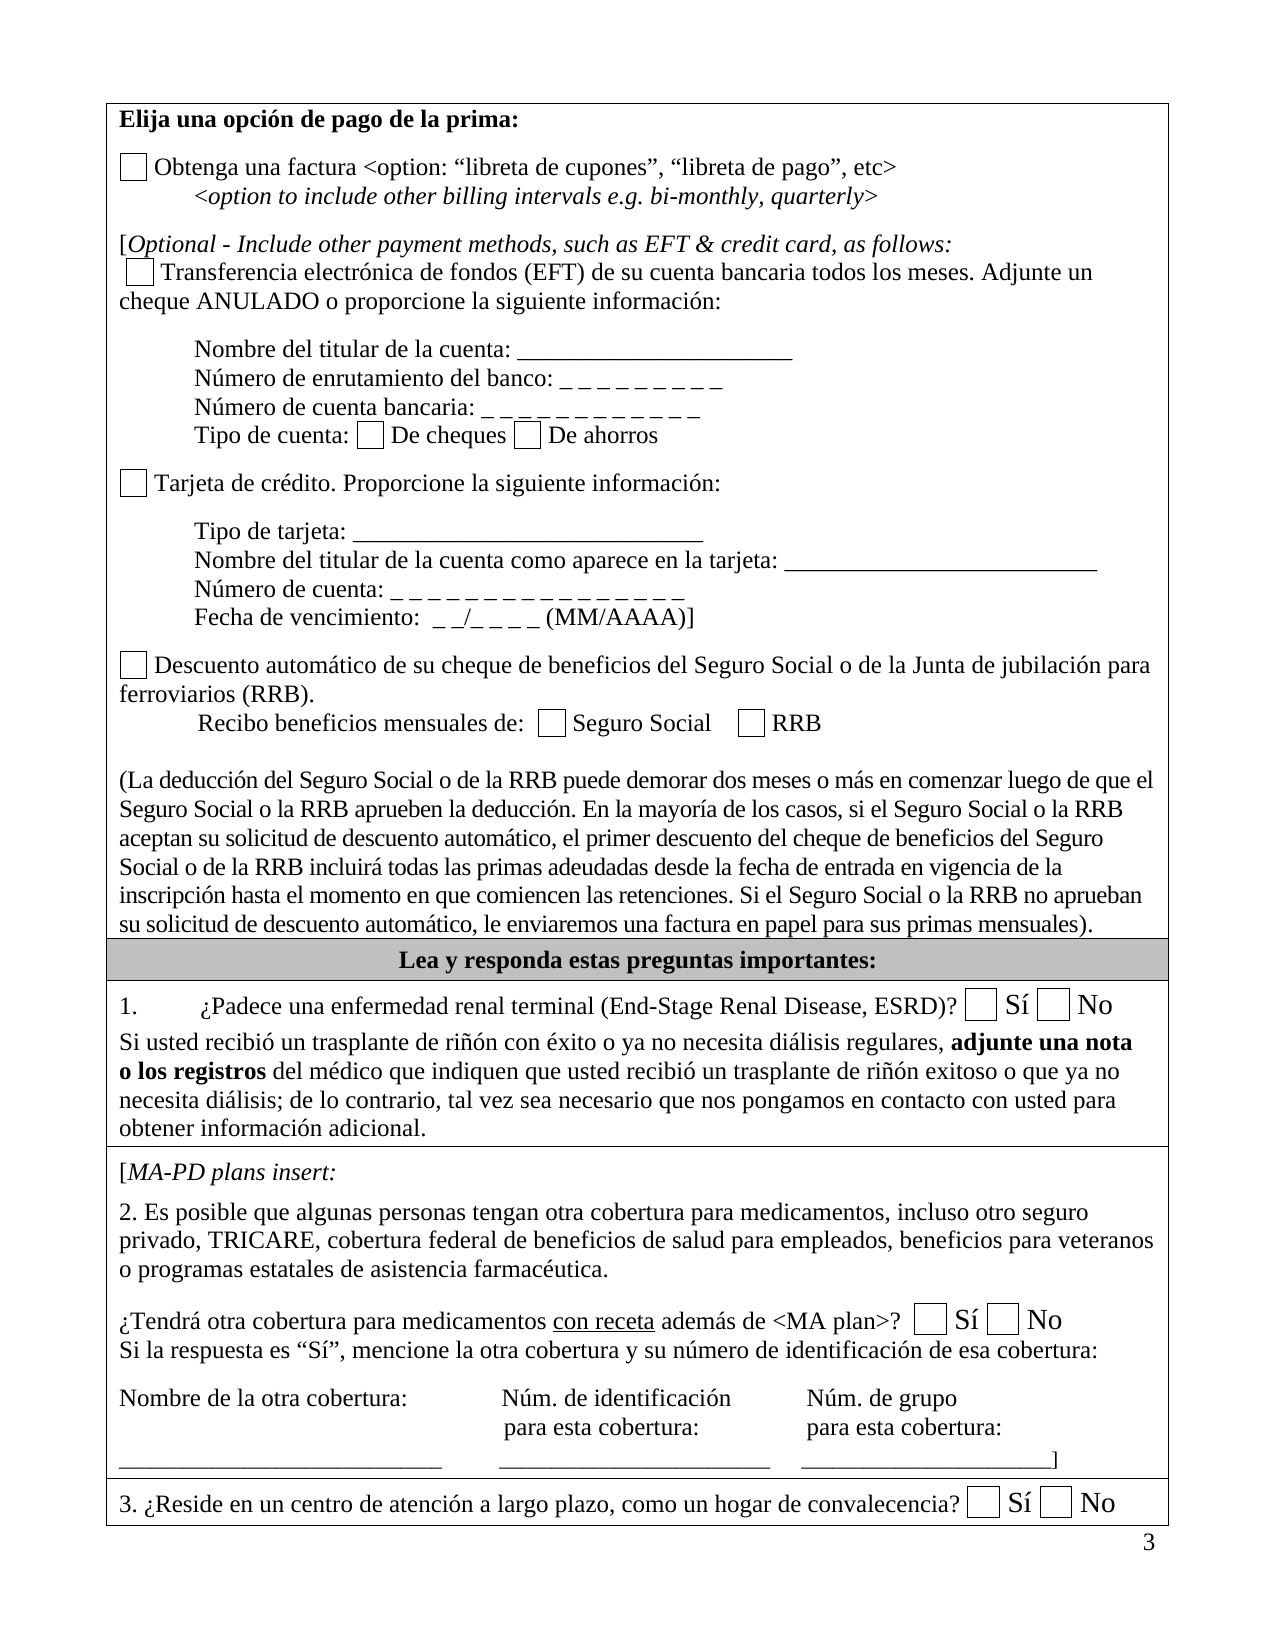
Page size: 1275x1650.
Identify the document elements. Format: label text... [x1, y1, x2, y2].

table_cell Lea y responda estas preguntas importantes: [107, 939, 1168, 980]
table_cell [107, 1479, 1168, 1525]
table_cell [107, 104, 1168, 938]
table_cell [MA-PD plans insert: 2. Es posible que algunas personas tengan otra cobertura para medicamentos, incluso otro seguro privado, TRICARE, cobertura federal de beneficios de salud para empleados, beneficios para veteranos o programas estatales de asistencia farmacéutica. ¿Tendrá otra cobertura para medicamentos con receta además de <MA plan>? Sí No Si la respuesta es “Sí”, mencione la otra cobertura y su número de identificación de esa cobertura: Nombre de la otra cobertura: Núm. de identificación Núm. de grupo para esta cobertura: para esta cobertura: _______________________________ __________________________ ________________________] [107, 1147, 1168, 1478]
table_cell ¿Padece una enfermedad renal terminal (End-Stage Renal Disease, ESRD)? Sí No Si usted recibió un trasplante de riñón con éxito o ya no necesita diálisis regulares, adjunte una nota o los registros del médico que indiquen que usted recibió un trasplante de riñón exitoso o que ya no necesita diálisis; de lo contrario, tal vez sea necesario que nos pongamos en contacto con usted para obtener información adicional. [107, 981, 1168, 1146]
